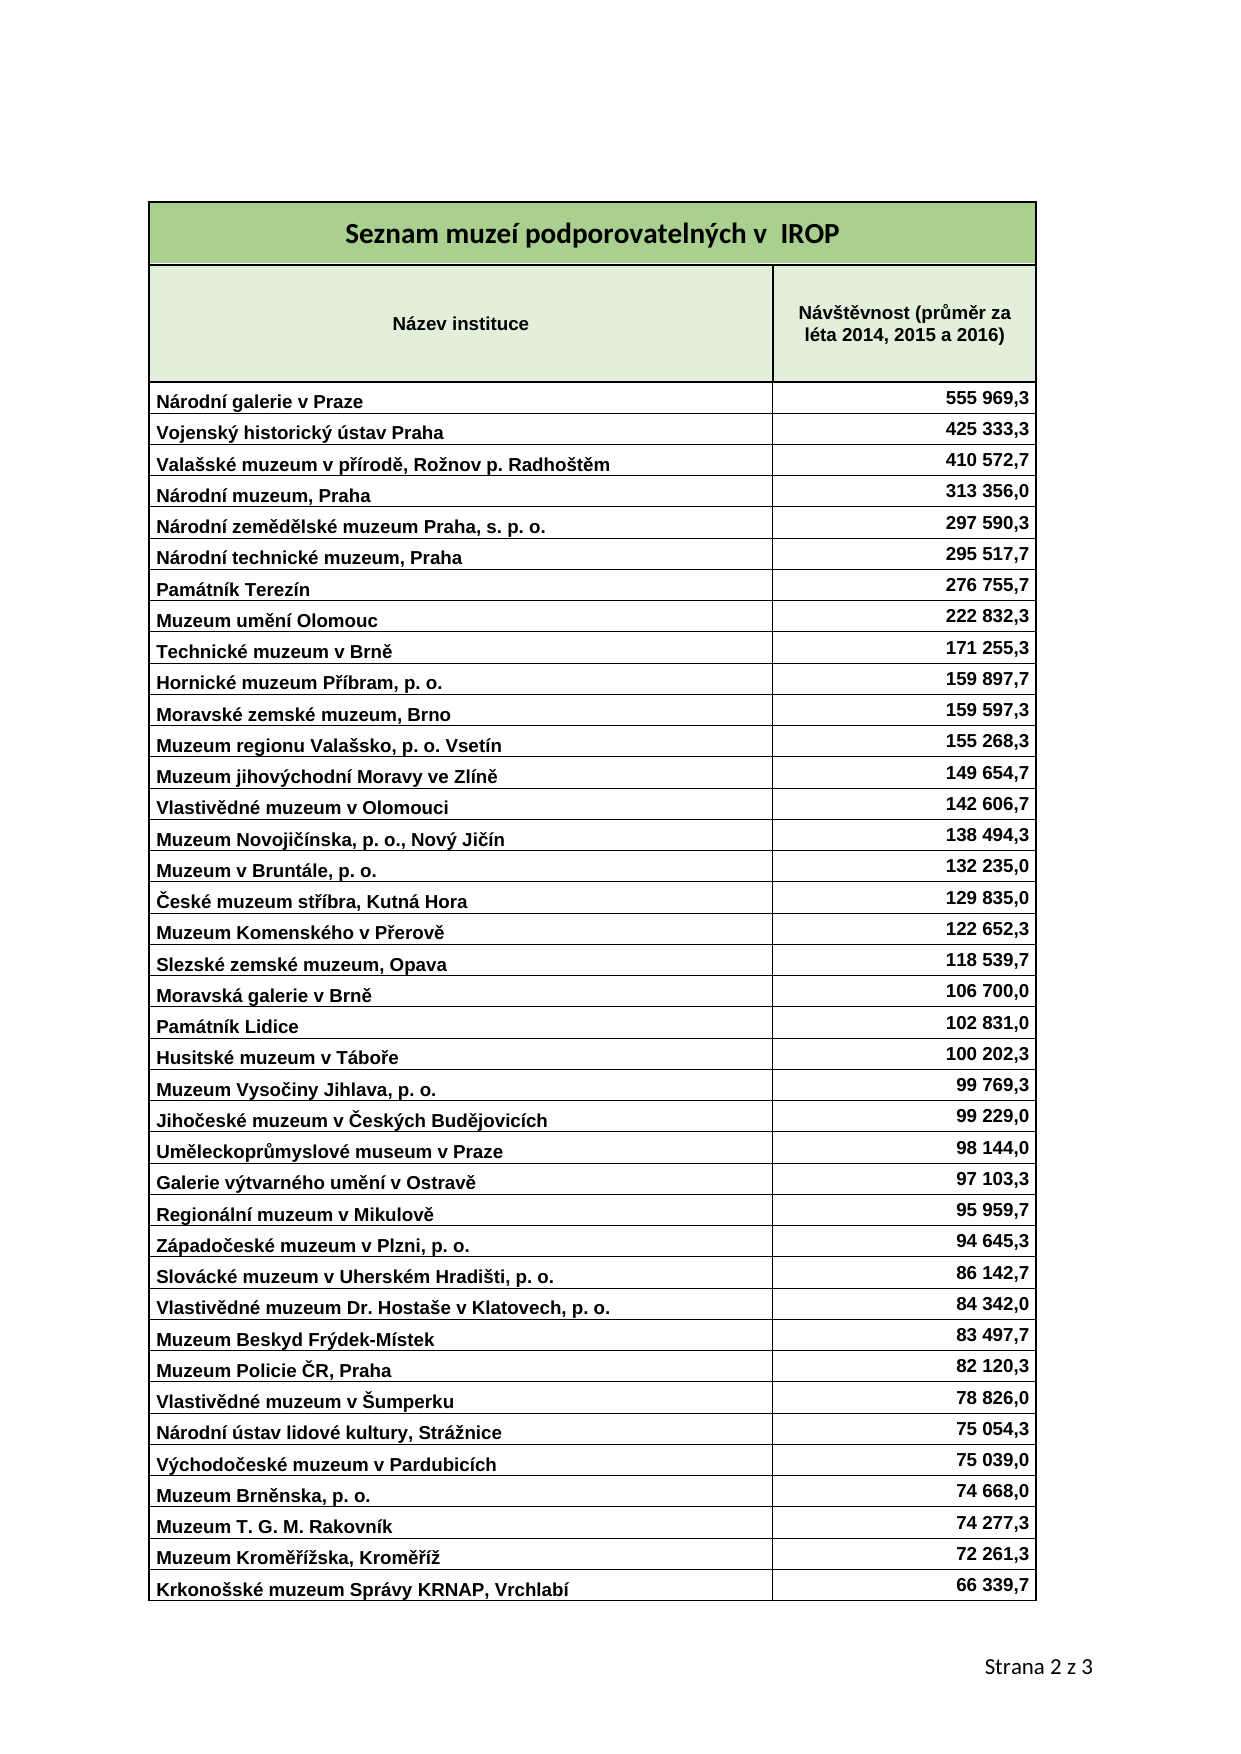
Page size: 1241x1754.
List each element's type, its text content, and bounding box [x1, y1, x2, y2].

table_cell Východočeské muzeum v Pardubicích [150, 1445, 772, 1475]
table_cell 555 969,3 [773, 383, 1035, 412]
table_cell Vlastivědné muzeum v Olomouci [150, 789, 772, 819]
table_cell 118 539,7 [773, 945, 1035, 975]
table_cell Husitské muzeum v Táboře [150, 1039, 772, 1069]
table_cell Muzeum Beskyd Frýdek-Místek [150, 1320, 772, 1350]
table_cell 82 120,3 [773, 1351, 1035, 1381]
table_cell 102 831,0 [773, 1007, 1035, 1037]
table_cell Slovácké muzeum v Uherském Hradišti, p. o. [150, 1257, 772, 1287]
table_cell 95 959,7 [773, 1195, 1035, 1225]
table_cell Muzeum Policie ČR, Praha [150, 1351, 772, 1381]
table_cell 142 606,7 [773, 789, 1035, 819]
table_cell Muzeum Komenského v Přerově [150, 914, 772, 944]
table_cell 99 229,0 [773, 1101, 1035, 1131]
table_cell 276 755,7 [773, 570, 1035, 600]
table_cell 84 342,0 [773, 1289, 1035, 1319]
table_cell 295 517,7 [773, 539, 1035, 569]
table_cell 98 144,0 [773, 1132, 1035, 1162]
table_cell 425 333,3 [773, 414, 1035, 444]
table_cell Muzeum umění Olomouc [150, 601, 772, 631]
table_cell Národní muzeum, Praha [150, 476, 772, 506]
table_cell 106 700,0 [773, 976, 1035, 1006]
table_cell 72 261,3 [773, 1539, 1035, 1569]
table_cell Muzeum Kroměřížska, Kroměříž [150, 1539, 772, 1569]
table_cell Národní technické muzeum, Praha [150, 539, 772, 569]
table_cell 171 255,3 [773, 632, 1035, 662]
table_cell Uměleckoprůmyslové museum v Praze [150, 1132, 772, 1162]
table_cell 97 103,3 [773, 1164, 1035, 1194]
table_cell 297 590,3 [773, 507, 1035, 537]
table_cell Vojenský historický ústav Praha [150, 414, 772, 444]
table_cell Návštěvnost (průměr za léta 2014, 2015 a 2016) [774, 266, 1035, 381]
table_cell 222 832,3 [773, 601, 1035, 631]
table_cell Moravské zemské muzeum, Brno [150, 695, 772, 725]
table_cell Vlastivědné muzeum Dr. Hostaše v Klatovech, p. o. [150, 1289, 772, 1319]
table_cell Technické muzeum v Brně [150, 632, 772, 662]
table_cell 74 277,3 [773, 1507, 1035, 1537]
table_cell Muzeum Novojičínska, p. o., Nový Jičín [150, 820, 772, 850]
table_cell Muzeum T. G. M. Rakovník [150, 1507, 772, 1537]
table_header Seznam muzeí podporovatelných v IROP [150, 203, 1035, 263]
table_cell 313 356,0 [773, 476, 1035, 506]
table_cell 155 268,3 [773, 726, 1035, 756]
table_cell 66 339,7 [773, 1570, 1035, 1600]
table_cell 75 054,3 [773, 1414, 1035, 1444]
table_cell Jihočeské muzeum v Českých Budějovicích [150, 1101, 772, 1131]
table_cell Krkonošské muzeum Správy KRNAP, Vrchlabí [150, 1570, 772, 1600]
table_cell 129 835,0 [773, 882, 1035, 912]
table_cell Muzeum regionu Valašsko, p. o. Vsetín [150, 726, 772, 756]
table_cell 75 039,0 [773, 1445, 1035, 1475]
table_cell Památník Terezín [150, 570, 772, 600]
table_cell Regionální muzeum v Mikulově [150, 1195, 772, 1225]
table_cell Památník Lidice [150, 1007, 772, 1037]
table_cell 122 652,3 [773, 914, 1035, 944]
table_cell 78 826,0 [773, 1382, 1035, 1412]
table_cell 94 645,3 [773, 1226, 1035, 1256]
table_cell Národní zemědělské muzeum Praha, s. p. o. [150, 507, 772, 537]
table_cell 99 769,3 [773, 1070, 1035, 1100]
table_cell Moravská galerie v Brně [150, 976, 772, 1006]
table_cell 159 897,7 [773, 664, 1035, 694]
table_cell Vlastivědné muzeum v Šumperku [150, 1382, 772, 1412]
table_cell 100 202,3 [773, 1039, 1035, 1069]
table_cell Národní galerie v Praze [150, 383, 772, 412]
table_cell 149 654,7 [773, 757, 1035, 787]
table_cell Hornické muzeum Příbram, p. o. [150, 664, 772, 694]
table_cell České muzeum stříbra, Kutná Hora [150, 882, 772, 912]
table_cell Západočeské muzeum v Plzni, p. o. [150, 1226, 772, 1256]
table_cell 138 494,3 [773, 820, 1035, 850]
table_cell Valašské muzeum v přírodě, Rožnov p. Radhoštěm [150, 445, 772, 475]
table_cell 159 597,3 [773, 695, 1035, 725]
table_cell Muzeum jihovýchodní Moravy ve Zlíně [150, 757, 772, 787]
table_cell Muzeum Brněnska, p. o. [150, 1476, 772, 1506]
table_cell 86 142,7 [773, 1257, 1035, 1287]
table_cell 83 497,7 [773, 1320, 1035, 1350]
table_cell 74 668,0 [773, 1476, 1035, 1506]
table_cell Galerie výtvarného umění v Ostravě [150, 1164, 772, 1194]
table_cell Slezské zemské muzeum, Opava [150, 945, 772, 975]
table_cell 132 235,0 [773, 851, 1035, 881]
table_cell 410 572,7 [773, 445, 1035, 475]
table_cell Národní ústav lidové kultury, Strážnice [150, 1414, 772, 1444]
table_cell Název instituce [150, 266, 772, 381]
table_cell Muzeum v Bruntále, p. o. [150, 851, 772, 881]
table_cell Muzeum Vysočiny Jihlava, p. o. [150, 1070, 772, 1100]
